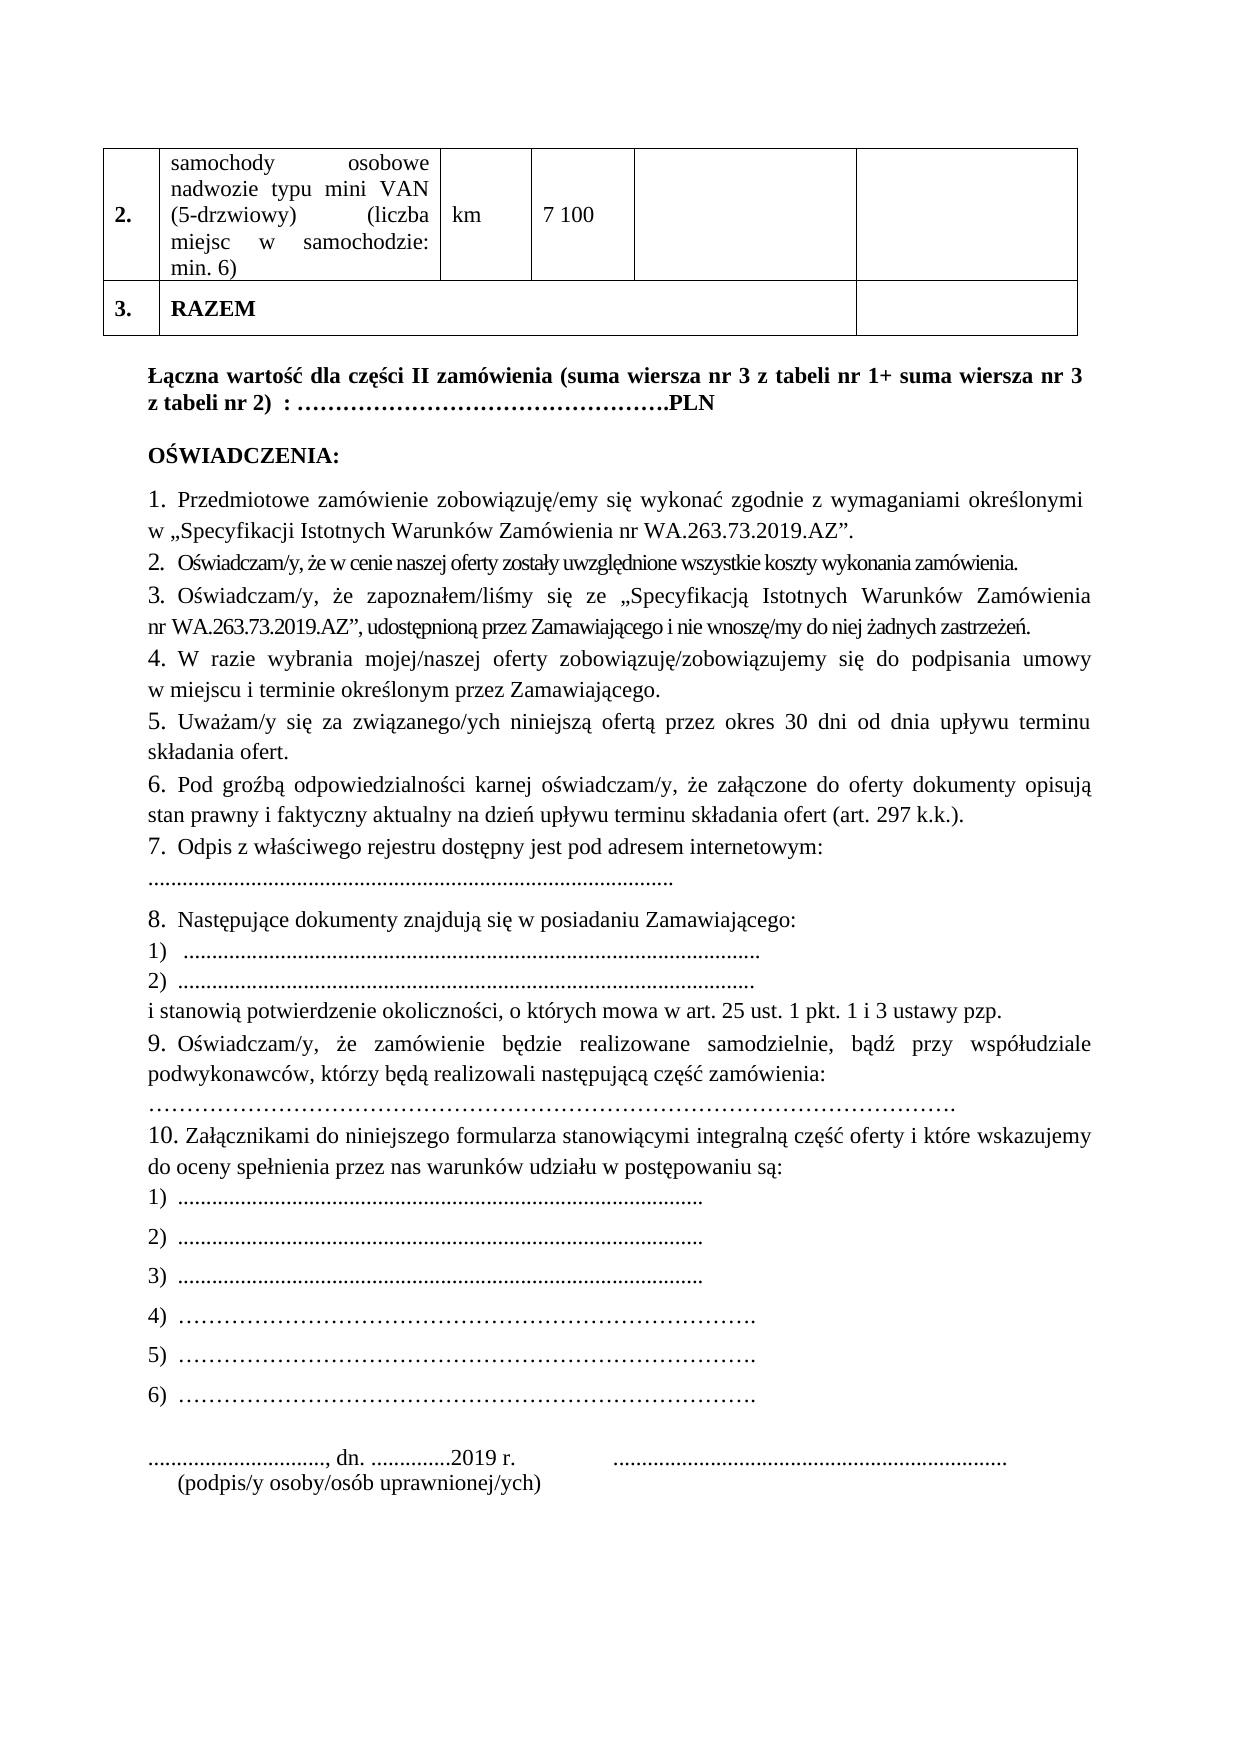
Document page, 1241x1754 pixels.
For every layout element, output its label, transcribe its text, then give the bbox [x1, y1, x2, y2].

list Oświadczam/y, że w cenie naszej oferty zostały uwzględnione wszystkie koszty wykonania zamówienia. [148, 547, 1093, 576]
list Następujące dokumenty znajdują się w posiadaniu Zamawiającego: [148, 904, 1093, 933]
table_cell samochody osobowe nadwozie typu mini VAN (5-drzwiowy) (liczba miejsc w samochodzie: min. 6) [160, 149, 440, 280]
list ............................................................................................ [148, 1183, 1093, 1210]
table_cell [857, 149, 1077, 280]
list Załącznikami do niniejszego formularza stanowiącymi integralną część oferty i które wskazujemy do oceny spełnienia przez nas warunków udziału w postępowaniu są: [148, 1121, 1093, 1179]
list W razie wybrania mojej/naszej oferty zobowiązuję/zobowiązujemy się do podpisania umowy w miejscu i terminie określonym przez Zamawiającego. [148, 643, 1093, 702]
text ............................................................................................ [148, 864, 1093, 891]
list ..................................................................................................... [148, 937, 1093, 963]
list …………………………………………………………………. [148, 1381, 1093, 1407]
text OŚWIADCZENIA: [148, 442, 1093, 468]
text i stanowią potwierdzenie okoliczności, o których mowa w art. 25 ust. 1 pkt. 1 i 3 ustawy pzp. [148, 997, 1093, 1024]
list …………………………………………………………………. [148, 1341, 1093, 1368]
table_cell km [441, 149, 531, 280]
text ……………………………………………………………………………………………. [148, 1090, 1093, 1117]
table_cell RAZEM [160, 281, 856, 335]
list Odpis z właściwego rejestru dostępny jest pod adresem internetowym: [148, 831, 1093, 860]
list Uważam/y się za związanego/ych niniejszą ofertą przez okres 30 dni od dnia upływu terminu składania ofert. [148, 706, 1093, 765]
list Oświadczam/y, że zamówienie będzie realizowane samodzielnie, bądź przy współudziale podwykonawców, którzy będą realizowali następującą część zamówienia: [148, 1028, 1093, 1087]
list ............................................................................................ [148, 1262, 1093, 1289]
text ..............................., dn. ..............2019 r. ..................................................................... [148, 1445, 1093, 1470]
table_cell 3. [104, 281, 159, 335]
table_cell [857, 281, 1077, 335]
list ..................................................................................................... [148, 967, 1093, 993]
list ............................................................................................ [148, 1223, 1093, 1249]
table_cell 2. [104, 149, 159, 280]
text (podpis/y osoby/osób uprawnionej/ych) [148, 1470, 1093, 1495]
list Oświadczam/y, że zapoznałem/liśmy się ze „Specyfikacją Istotnych Warunków Zamówienia nr WA.263.73.2019.AZ”, udostępnioną przez Zamawiającego i nie wnoszę/my do niej żadnych zastrzeżeń. [148, 580, 1093, 639]
text Łączna wartość dla części II zamówienia (suma wiersza nr 3 z tabeli nr 1+ suma wiersza nr 3 z tabeli nr 2) : ………………………………………….PLN [148, 363, 1093, 415]
table_cell 7 100 [532, 149, 634, 280]
list Pod groźbą odpowiedzialności karnej oświadczam/y, że załączone do oferty dokumenty opisują stan prawny i faktyczny aktualny na dzień upływu terminu składania ofert (art. 297 k.k.). [148, 769, 1093, 828]
table_cell [635, 149, 856, 280]
list Przedmiotowe zamówienie zobowiązuję/emy się wykonać zgodnie z wymaganiami określonymi w „Specyfikacji Istotnych Warunków Zamówienia nr WA.263.73.2019.AZ”. [148, 484, 1093, 543]
list …………………………………………………………………. [148, 1302, 1093, 1328]
